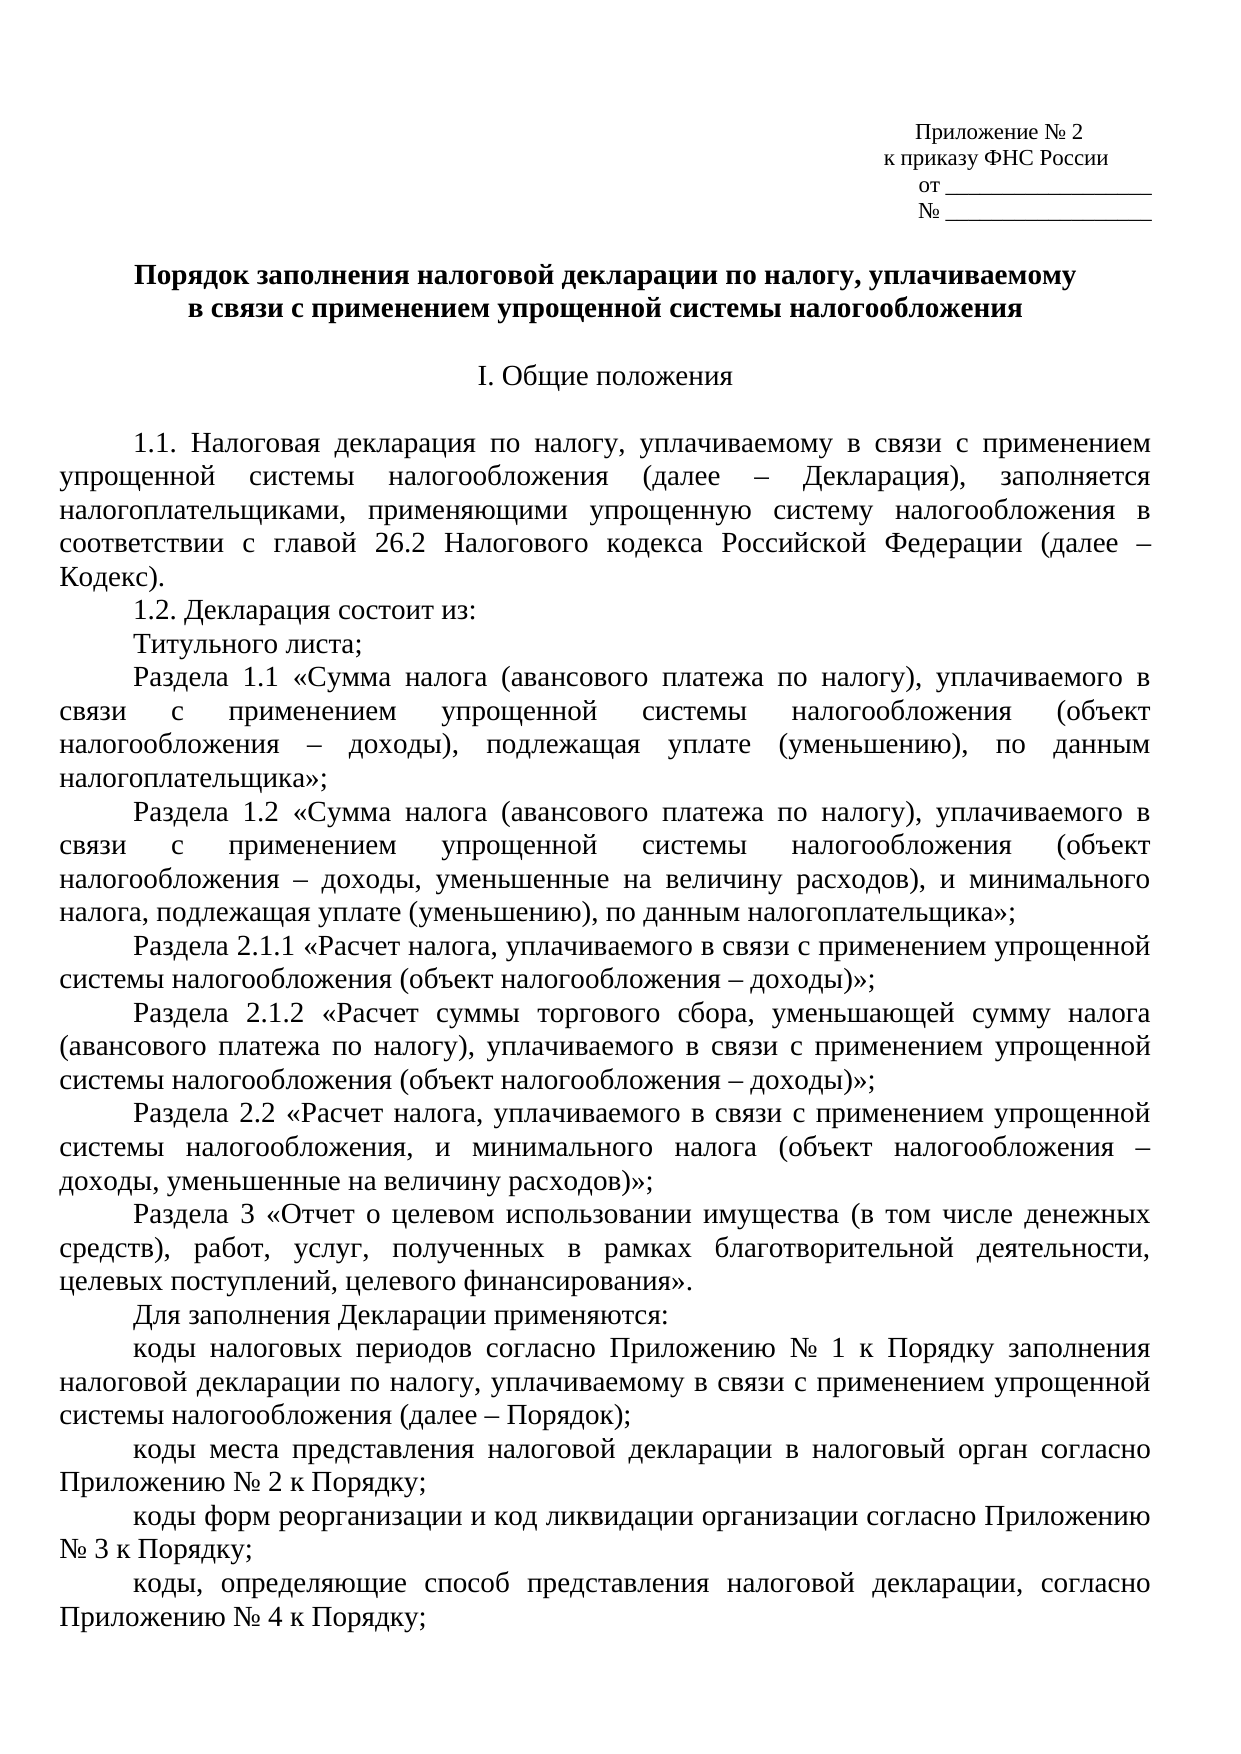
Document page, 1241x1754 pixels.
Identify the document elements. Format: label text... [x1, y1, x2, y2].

text к приказу ФНС России [59, 144, 1152, 171]
text Приложение № 2 [59, 118, 1152, 144]
text в связи с применением упрощенной системы налогообложения [59, 291, 1152, 324]
text 1.2. Декларация состоит из: [59, 592, 1152, 626]
text от __________________ [59, 171, 1152, 197]
text Для заполнения Декларации применяются: [59, 1297, 1152, 1330]
text Раздела 1.1 «Сумма налога (авансового платежа по налогу), уплачиваемого в связи с применением упрощенной системы налогообложения (объект налогообложения – доходы), подлежащая уплате (уменьшению), по данным налогоплательщика»; [59, 659, 1152, 794]
text Титульного листа; [59, 626, 1152, 659]
text коды места представления налоговой декларации в налоговый орган согласно Приложению № 2 к Порядку; [59, 1431, 1152, 1498]
text 1.1. Налоговая декларация по налогу, уплачиваемому в связи с применением упрощенной системы налогообложения (далее – Декларация), заполняется налогоплательщиками, применяющими упрощенную систему налогообложения в соответствии с главой 26.2 Налогового кодекса Российской Федерации (далее – Кодекс). [59, 425, 1152, 592]
text Раздела 2.2 «Расчет налога, уплачиваемого в связи с применением упрощенной системы налогообложения, и минимального налога (объект налогообложения – доходы, уменьшенные на величину расходов)»; [59, 1096, 1152, 1196]
text коды, определяющие способ представления налоговой декларации, согласно Приложению № 4 к Порядку; [59, 1565, 1152, 1632]
text Раздела 3 «Отчет о целевом использовании имущества (в том числе денежных средств), работ, услуг, полученных в рамках благотворительной деятельности, целевых поступлений, целевого финансирования». [59, 1196, 1152, 1297]
text I. Общие положения [59, 358, 1152, 391]
text коды налоговых периодов согласно Приложению № 1 к Порядку заполнения налоговой декларации по налогу, уплачиваемому в связи с применением упрощенной системы налогообложения (далее – Порядок); [59, 1330, 1152, 1431]
text Порядок заполнения налоговой декларации по налогу, уплачиваемому [59, 257, 1152, 291]
text Раздела 2.1.1 «Расчет налога, уплачиваемого в связи с применением упрощенной системы налогообложения (объект налогообложения – доходы)»; [59, 928, 1152, 995]
text Раздела 1.2 «Сумма налога (авансового платежа по налогу), уплачиваемого в связи с применением упрощенной системы налогообложения (объект налогообложения – доходы, уменьшенные на величину расходов), и минимального налога, подлежащая уплате (уменьшению), по данным налогоплательщика»; [59, 794, 1152, 928]
text коды форм реорганизации и код ликвидации организации согласно Приложению № 3 к Порядку; [59, 1498, 1152, 1565]
text № __________________ [59, 197, 1152, 223]
text Раздела 2.1.2 «Расчет суммы торгового сбора, уменьшающей сумму налога (авансового платежа по налогу), уплачиваемого в связи с применением упрощенной системы налогообложения (объект налогообложения – доходы)»; [59, 995, 1152, 1096]
